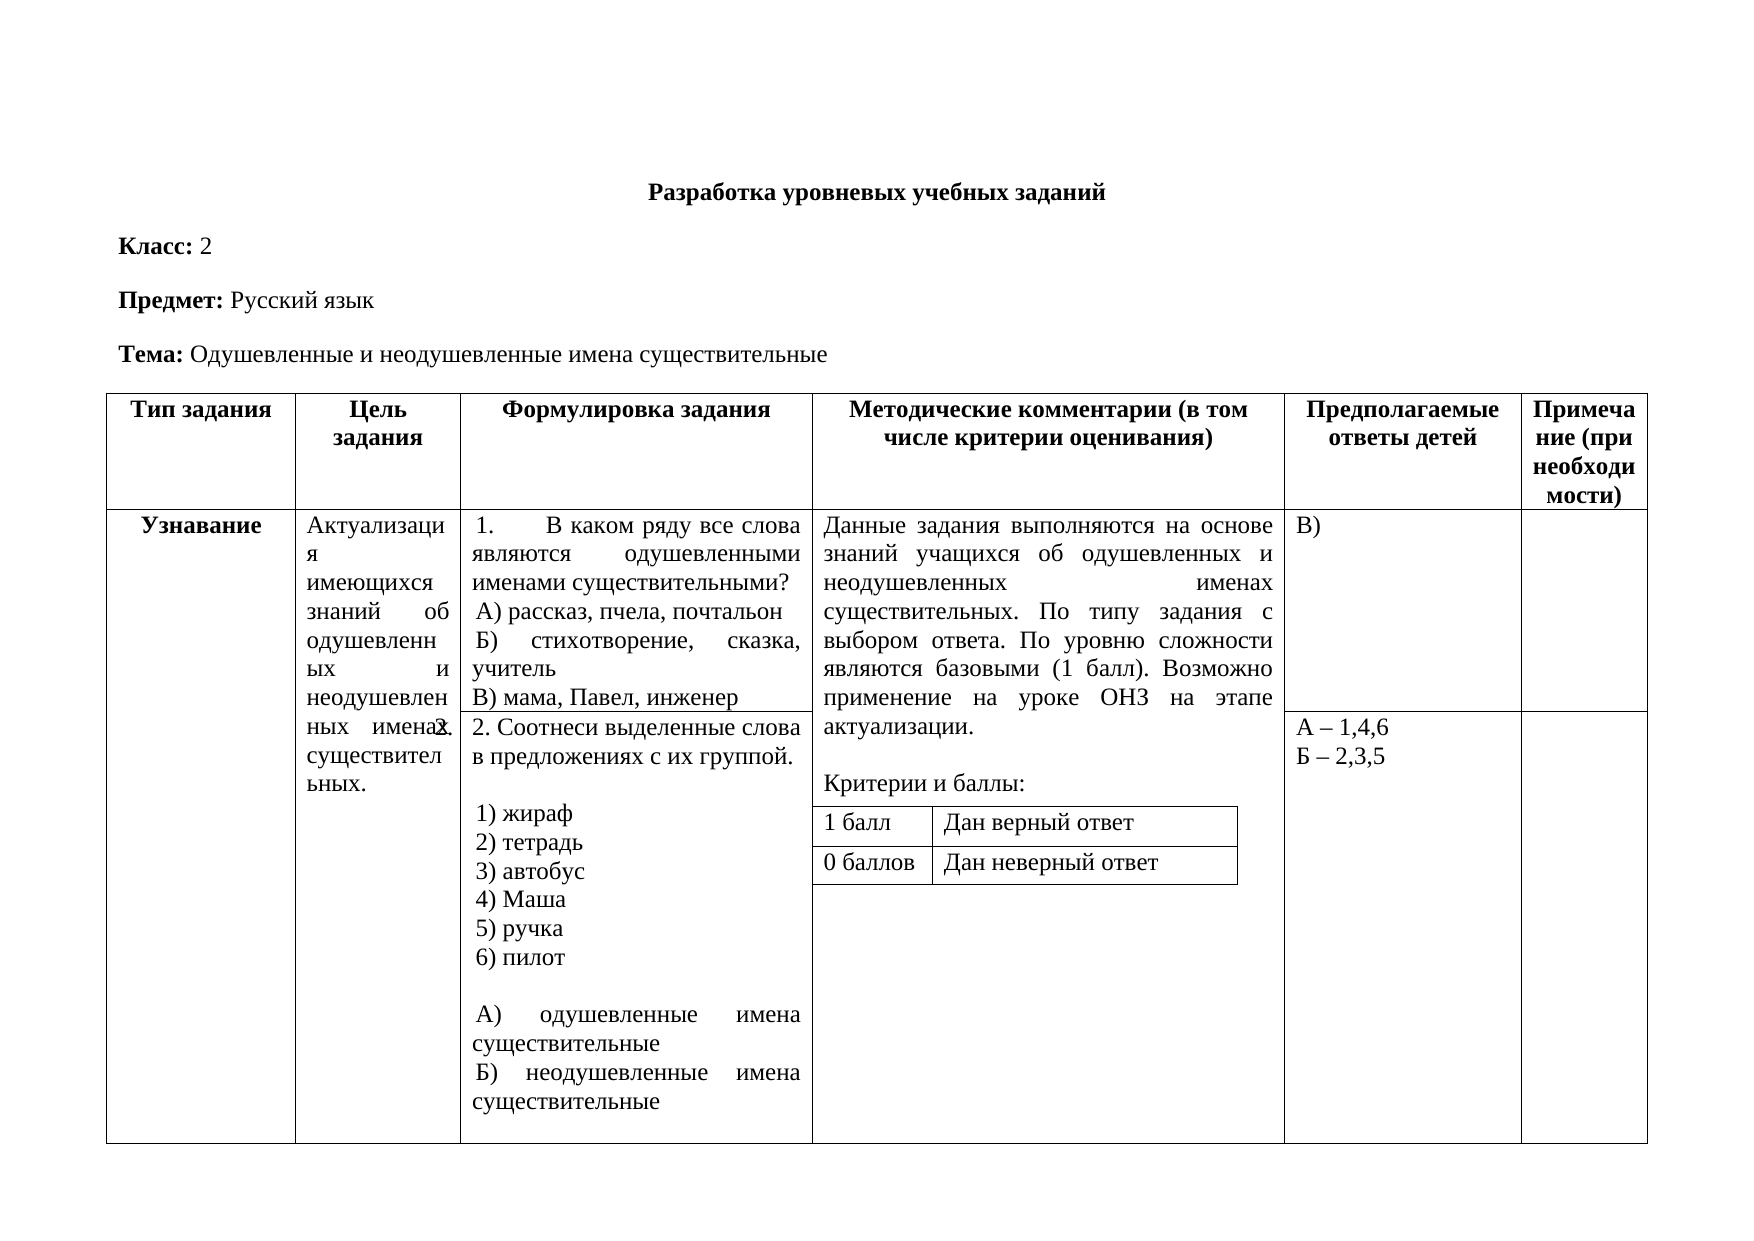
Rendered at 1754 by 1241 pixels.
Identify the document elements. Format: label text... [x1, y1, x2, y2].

table_cell Актуализация имеющихся знаний об одушевленных и неодушевленных именах существительных. [296, 510, 460, 1143]
table_cell Данные задания выполняются на основе знаний учащихся об одушевленных и неодушевленных именах существительных. По типу задания с выбором ответа. По уровню сложности являются базовыми (1 балл). Возможно применение на уроке ОНЗ на этапе актуализации. Критерии и баллы: [813, 510, 1284, 1143]
table_cell [1522, 510, 1647, 711]
table_cell [1522, 712, 1647, 1143]
table_cell Узнавание [107, 510, 295, 1143]
table_cell А – 1,4,6 Б – 2,3,5 [1285, 712, 1521, 1143]
table_header Методические комментарии (в том числе критерии оценивания) [813, 394, 1284, 509]
table_header Предполагаемые ответы детей [1285, 394, 1521, 509]
text Класс: 2 [118, 231, 1636, 260]
text Разработка уровневых учебных заданий [118, 177, 1636, 206]
table_header Тип задания [107, 394, 295, 509]
table_cell В каком ряду все слова являются одушевленными именами существительными? А) рассказ, пчела, почтальон Б) стихотворение, сказка, учитель В) мама, Павел, инженер [461, 510, 812, 711]
text Тема: Одушевленные и неодушевленные имена существительные [118, 339, 1636, 367]
table_header Примечание (при необходимости) [1522, 394, 1647, 509]
table_cell 2. Соотнеси выделенные слова в предложениях с их группой. 1) жираф 2) тетрадь 3) автобус 4) Маша 5) ручка 6) пилот А) одушевленные имена существительные Б) неодушевленные имена существительные [461, 712, 812, 1143]
table_header Цель задания [296, 394, 460, 509]
table_cell В) [1285, 510, 1521, 711]
text Предмет: Русский язык [118, 285, 1636, 314]
table_header Формулировка задания [461, 394, 812, 509]
